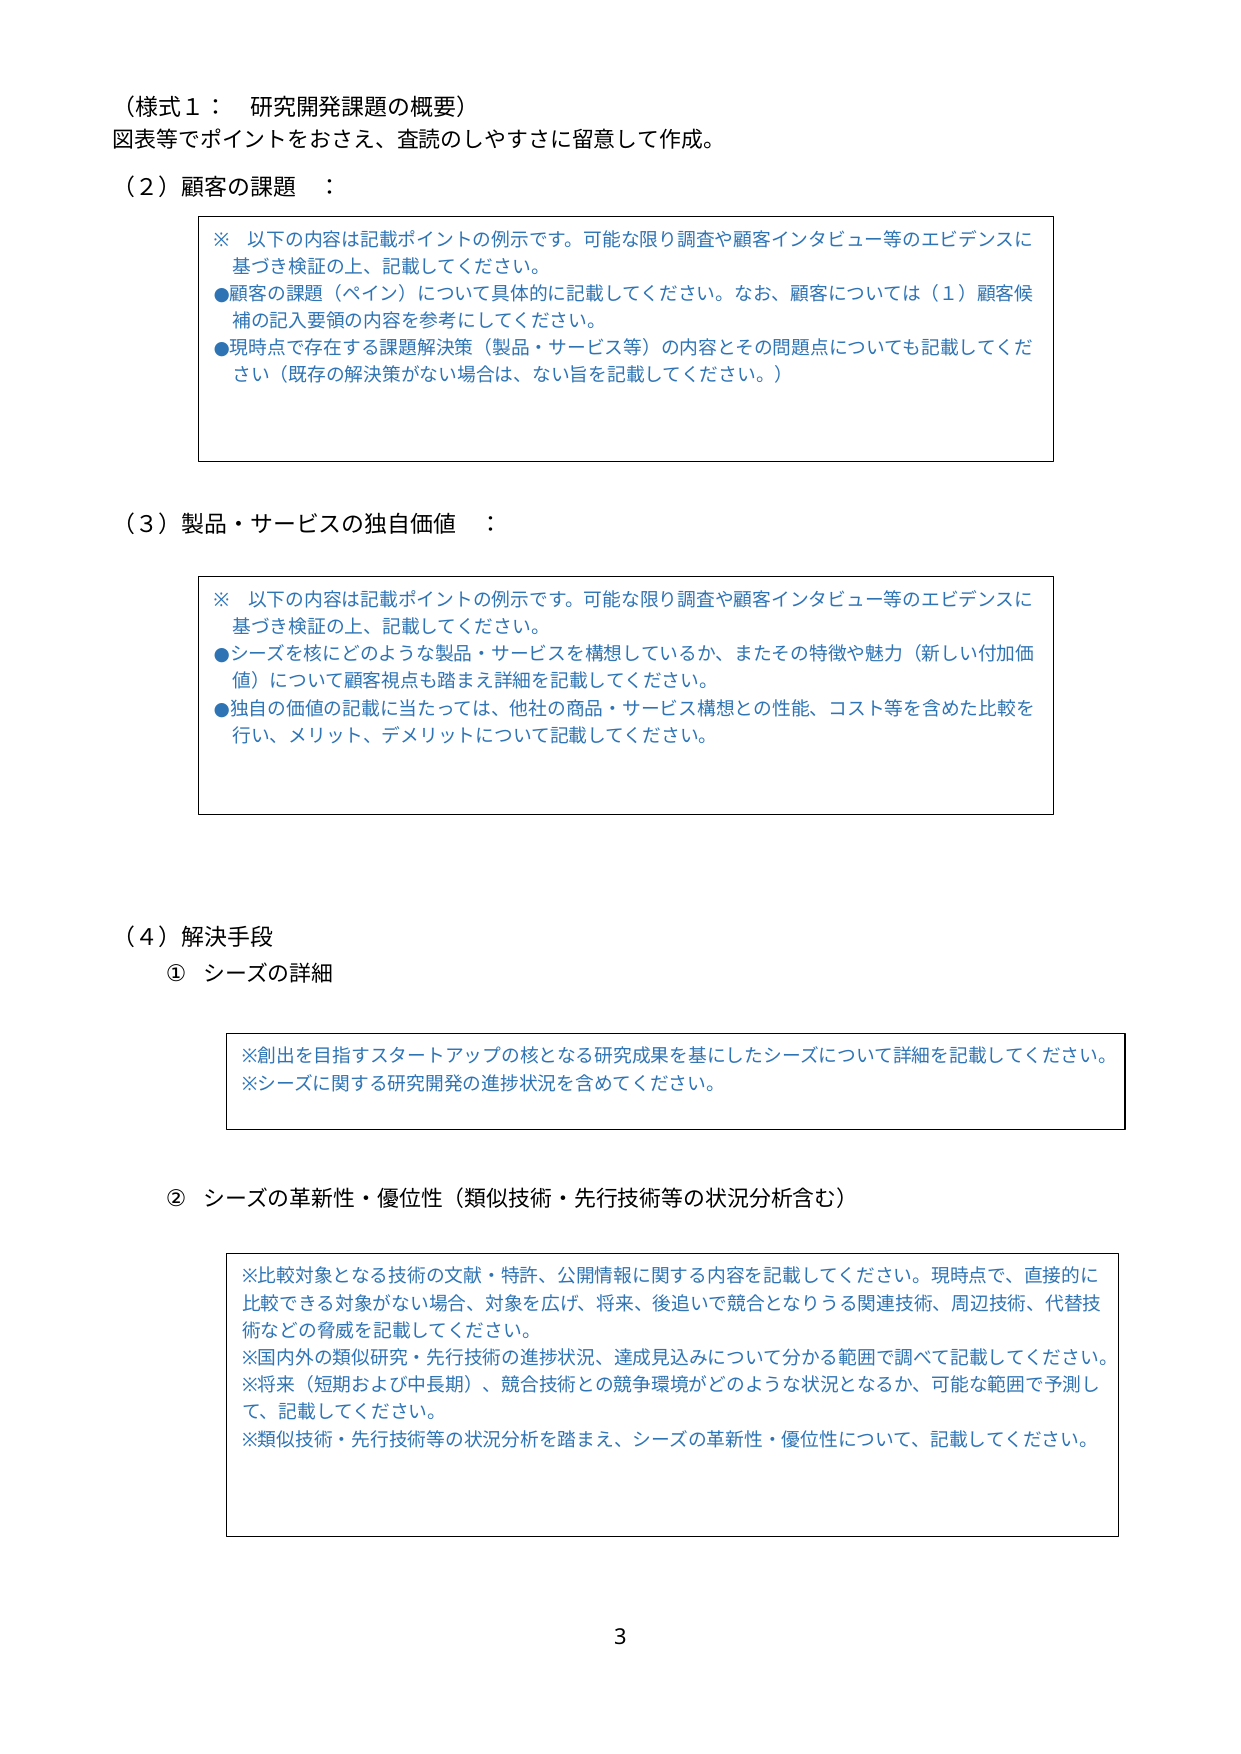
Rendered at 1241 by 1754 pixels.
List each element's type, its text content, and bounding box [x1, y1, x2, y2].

text （３）製品・サービスの独自価値 ： [112, 504, 1128, 541]
list シーズの革新性・優位性（類似技術・先行技術等の状況分析含む） [166, 1179, 1128, 1216]
list シーズの詳細 [166, 954, 1128, 991]
text （４）解決手段 [112, 916, 1128, 954]
text （２）顧客の課題 ： [112, 166, 1128, 204]
